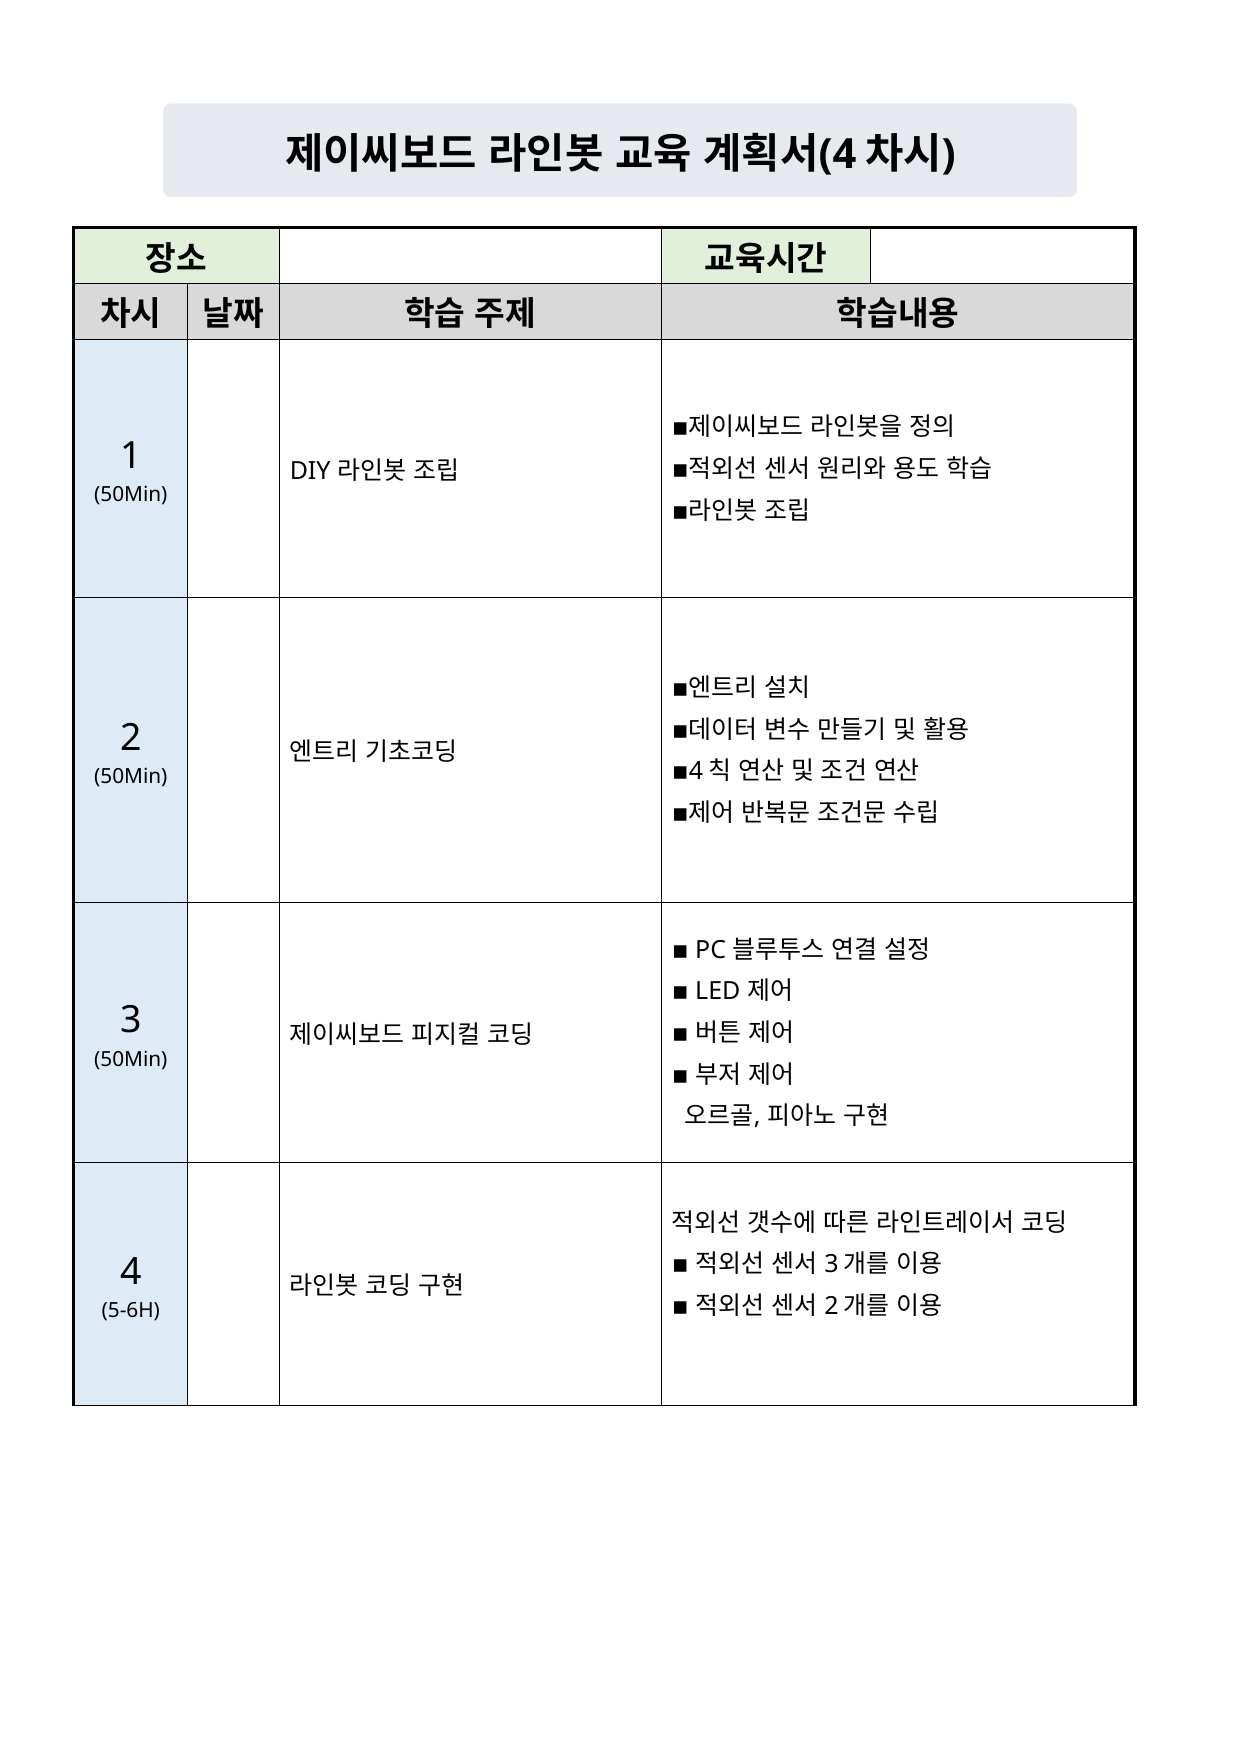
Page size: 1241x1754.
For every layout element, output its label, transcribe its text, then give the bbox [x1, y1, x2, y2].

table_cell 1 (50Min) [75, 340, 187, 597]
table_cell ▪엔트리 설치 ▪데이터 변수 만들기 및 활용 ▪4칙 연산 및 조건 연산 ▪제어 반복문 조건문 수립 [662, 598, 1133, 902]
table_header [871, 229, 1133, 283]
table_cell ▪제이씨보드 라인봇을 정의 ▪적외선 센서 원리와 용도 학습 ▪라인봇 조립 [662, 340, 1133, 597]
table_cell 적외선 갯수에 따른 라인트레이서 코딩 ▪ 적외선 센서 3개를 이용 ▪ 적외선 센서 2개를 이용 [662, 1163, 1133, 1405]
table_cell [188, 1163, 279, 1405]
table_cell [188, 340, 279, 597]
table_header [280, 229, 661, 283]
table_header 교육시간 [662, 229, 870, 283]
table_cell 3 (50Min) [75, 903, 187, 1162]
table_cell 차시 [75, 284, 187, 339]
table_cell 4 (5-6H) [75, 1163, 187, 1405]
table_cell [188, 903, 279, 1162]
table_cell 라인봇 코딩 구현 [280, 1163, 661, 1405]
table_cell 학습내용 [662, 284, 1133, 339]
table_cell 엔트리 기초코딩 [280, 598, 661, 902]
table_cell DIY 라인봇 조립 [280, 340, 661, 597]
table_cell [188, 598, 279, 902]
table_cell ▪ PC 블루투스 연결 설정 ▪ LED 제어 ▪ 버튼 제어 ▪ 부저 제어 오르골, 피아노 구현 [662, 903, 1133, 1162]
table_cell 제이씨보드 피지컬 코딩 [280, 903, 661, 1162]
table_cell 2 (50Min) [75, 598, 187, 902]
table_cell 날짜 [188, 284, 279, 339]
table_header 장소 [75, 229, 279, 283]
table_cell 학습 주제 [280, 284, 661, 339]
